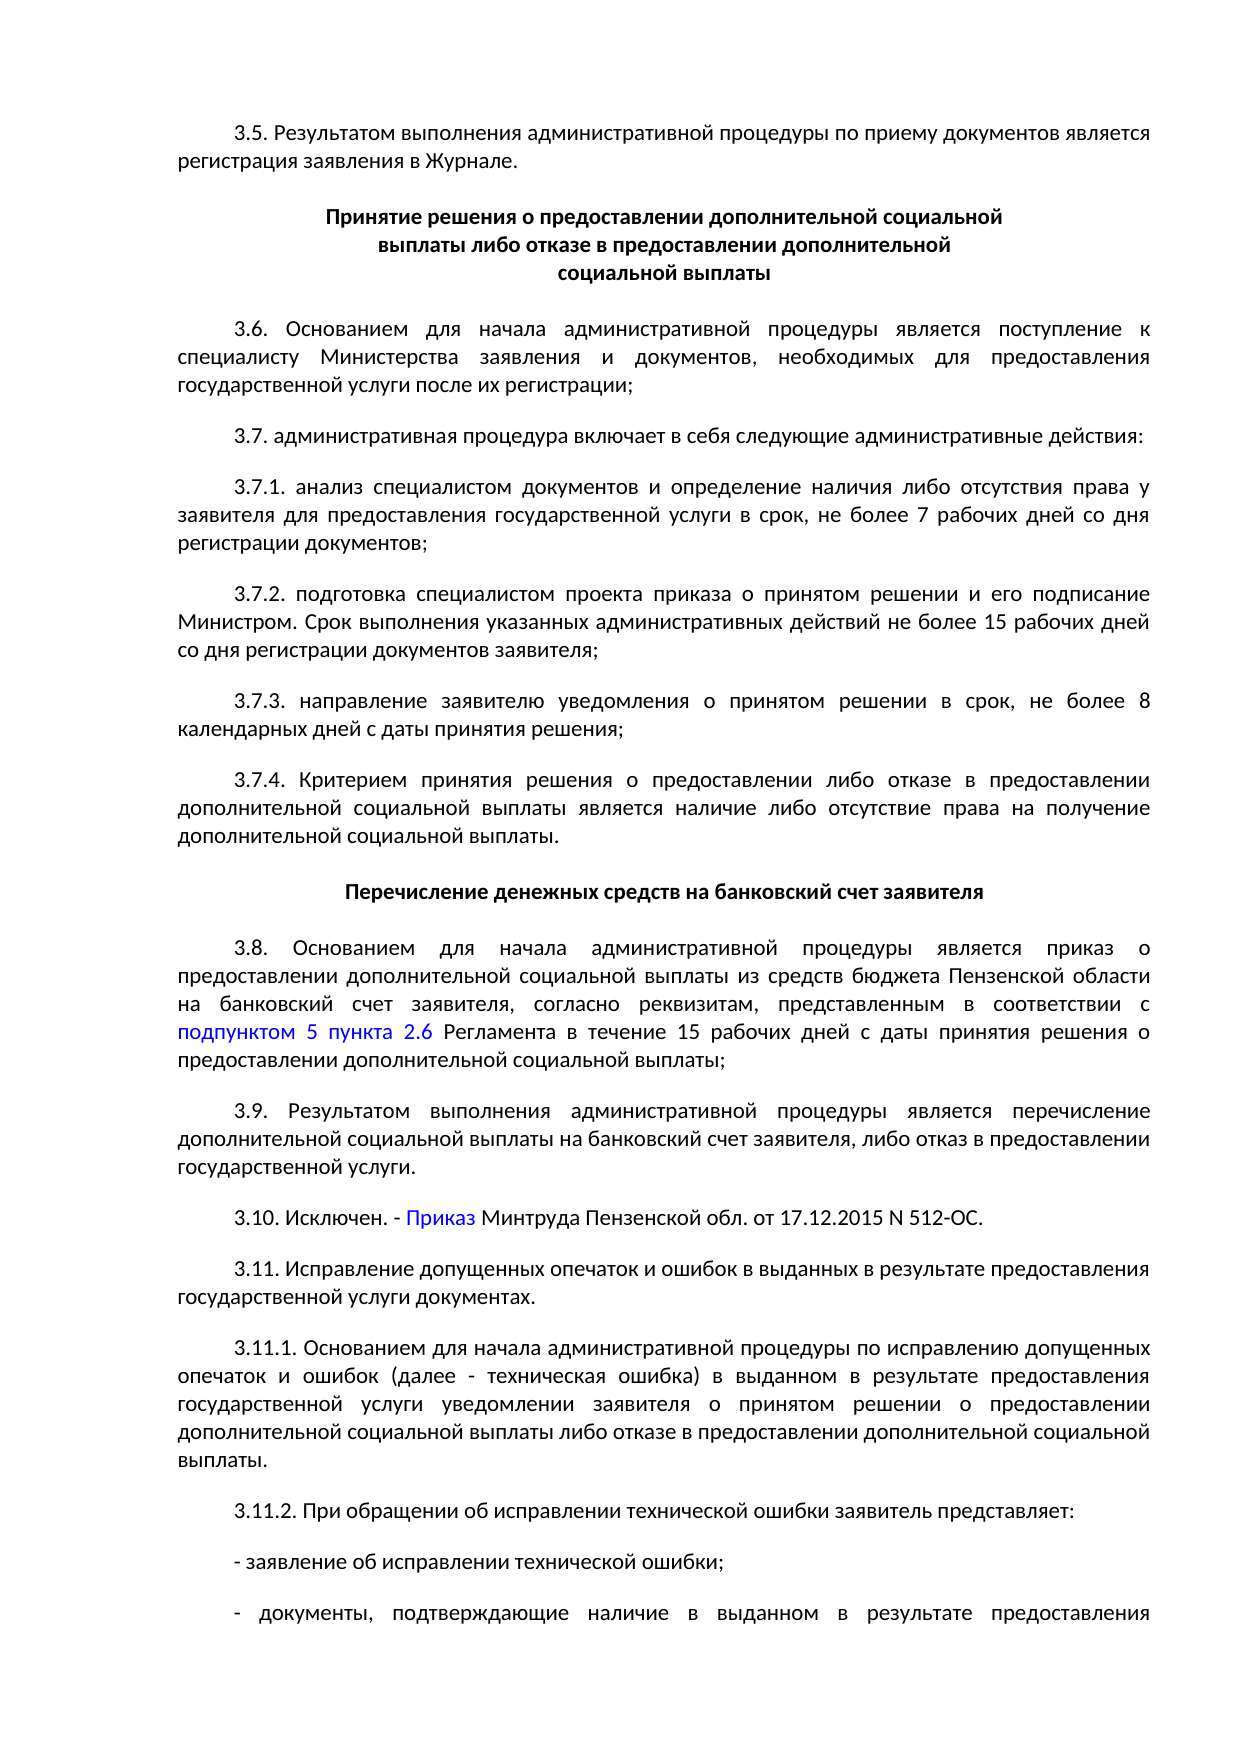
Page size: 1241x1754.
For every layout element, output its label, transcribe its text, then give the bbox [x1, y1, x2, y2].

text 3.5. Результатом выполнения административной процедуры по приему документов является регистрация заявления в Журнале. [177, 118, 1152, 174]
text 3.8. Основанием для начала административной процедуры является приказ о предоставлении дополнительной социальной выплаты из средств бюджета Пензенской области на банковский счет заявителя, согласно реквизитам, представленным в соответствии с подпунктом 5 пункта 2.6 Регламента в течение 15 рабочих дней с даты принятия решения о предоставлении дополнительной социальной выплаты; [177, 933, 1152, 1073]
text 3.7. административная процедура включает в себя следующие административные действия: [177, 421, 1152, 449]
text 3.10. Исключен. - Приказ Минтруда Пензенской обл. от 17.12.2015 N 512-ОС. [177, 1203, 1152, 1231]
title выплаты либо отказе в предоставлении дополнительной [177, 230, 1152, 258]
text 3.11.2. При обращении об исправлении технической ошибки заявитель представляет: [177, 1496, 1152, 1524]
text 3.6. Основанием для начала административной процедуры является поступление к специалисту Министерства заявления и документов, необходимых для предоставления государственной услуги после их регистрации; [177, 314, 1152, 398]
text - заявление об исправлении технической ошибки; [177, 1547, 1152, 1575]
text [177, 1598, 1152, 1626]
title Перечисление денежных средств на банковский счет заявителя [177, 877, 1152, 905]
text 3.7.4. Критерием принятия решения о предоставлении либо отказе в предоставлении дополнительной социальной выплаты является наличие либо отсутствие права на получение дополнительной социальной выплаты. [177, 765, 1152, 849]
text 3.7.1. анализ специалистом документов и определение наличия либо отсутствия права у заявителя для предоставления государственной услуги в срок, не более 7 рабочих дней со дня регистрации документов; [177, 472, 1152, 556]
text 3.7.3. направление заявителю уведомления о принятом решении в срок, не более 8 календарных дней с даты принятия решения; [177, 686, 1152, 742]
text 3.7.2. подготовка специалистом проекта приказа о принятом решении и его подписание Министром. Срок выполнения указанных административных действий не более 15 рабочих дней со дня регистрации документов заявителя; [177, 579, 1152, 663]
text 3.9. Результатом выполнения административной процедуры является перечисление дополнительной социальной выплаты на банковский счет заявителя, либо отказ в предоставлении государственной услуги. [177, 1096, 1152, 1180]
title социальной выплаты [177, 258, 1152, 286]
text 3.11. Исправление допущенных опечаток и ошибок в выданных в результате предоставления государственной услуги документах. [177, 1254, 1152, 1310]
text 3.11.1. Основанием для начала административной процедуры по исправлению допущенных опечаток и ошибок (далее - техническая ошибка) в выданном в результате предоставления государственной услуги уведомлении заявителя о принятом решении о предоставлении дополнительной социальной выплаты либо отказе в предоставлении дополнительной социальной выплаты. [177, 1333, 1152, 1473]
title Принятие решения о предоставлении дополнительной социальной [177, 202, 1152, 230]
